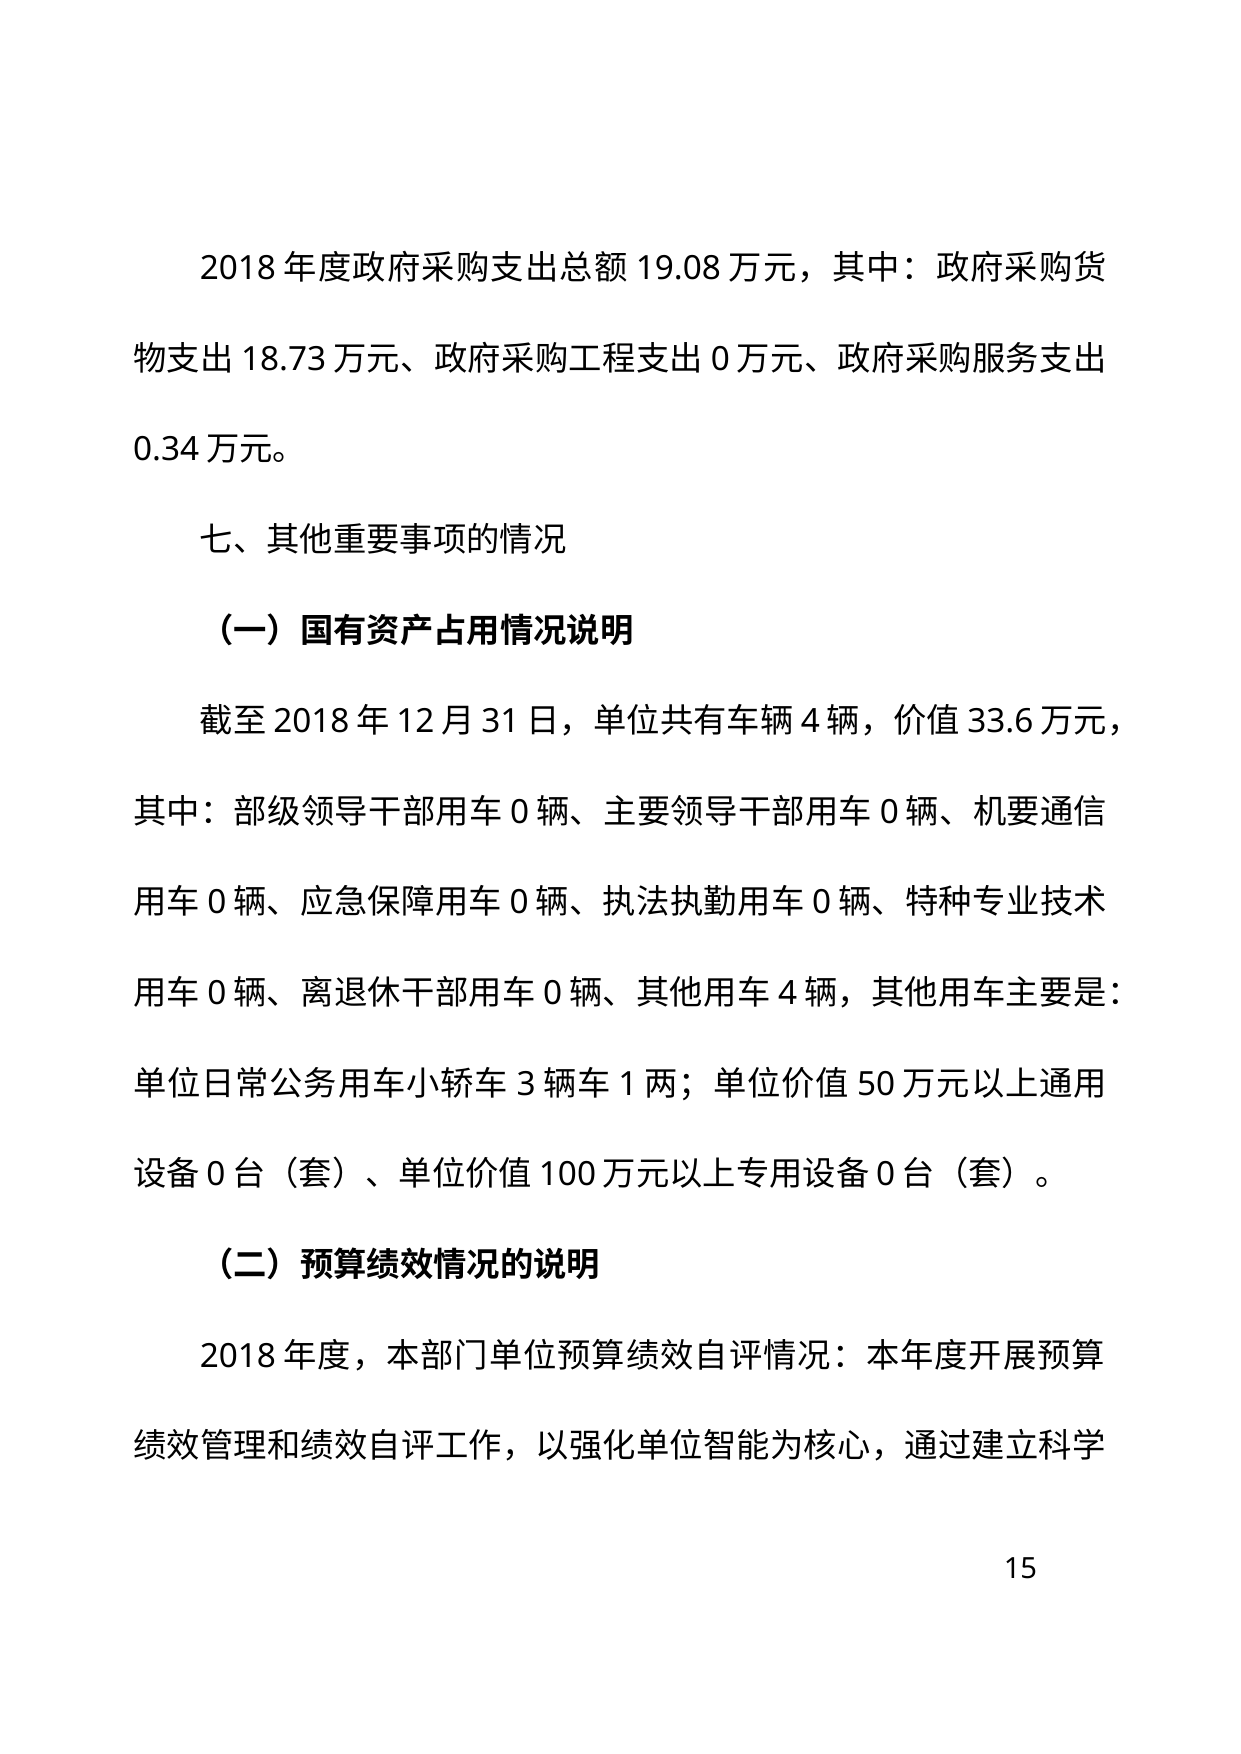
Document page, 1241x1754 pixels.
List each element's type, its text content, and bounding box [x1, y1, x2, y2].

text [133, 1307, 1107, 1489]
text 2018年度政府采购支出总额19.08万元，其中：政府采购货物支出18.73万元、政府采购工程支出0万元、政府采购服务支出0.34万元。 [133, 220, 1107, 492]
text 截至2018年12月31日，单位共有车辆4辆，价值33.6万元，其中：部级领导干部用车0辆、主要领导干部用车0辆、机要通信用车0辆、应急保障用车0辆、执法执勤用车0辆、特种专业技术用车0辆、离退休干部用车0辆、其他用车4辆，其他用车主要是：单位日常公务用车小轿车3辆车1两；单位价值50万元以上通用设备0台（套）、单位价值100万元以上专用设备0台（套）。 [133, 673, 1107, 1217]
text 七、其他重要事项的情况 [133, 492, 1107, 582]
text （二）预算绩效情况的说明 [133, 1217, 1107, 1307]
text （一）国有资产占用情况说明 [133, 582, 1107, 673]
